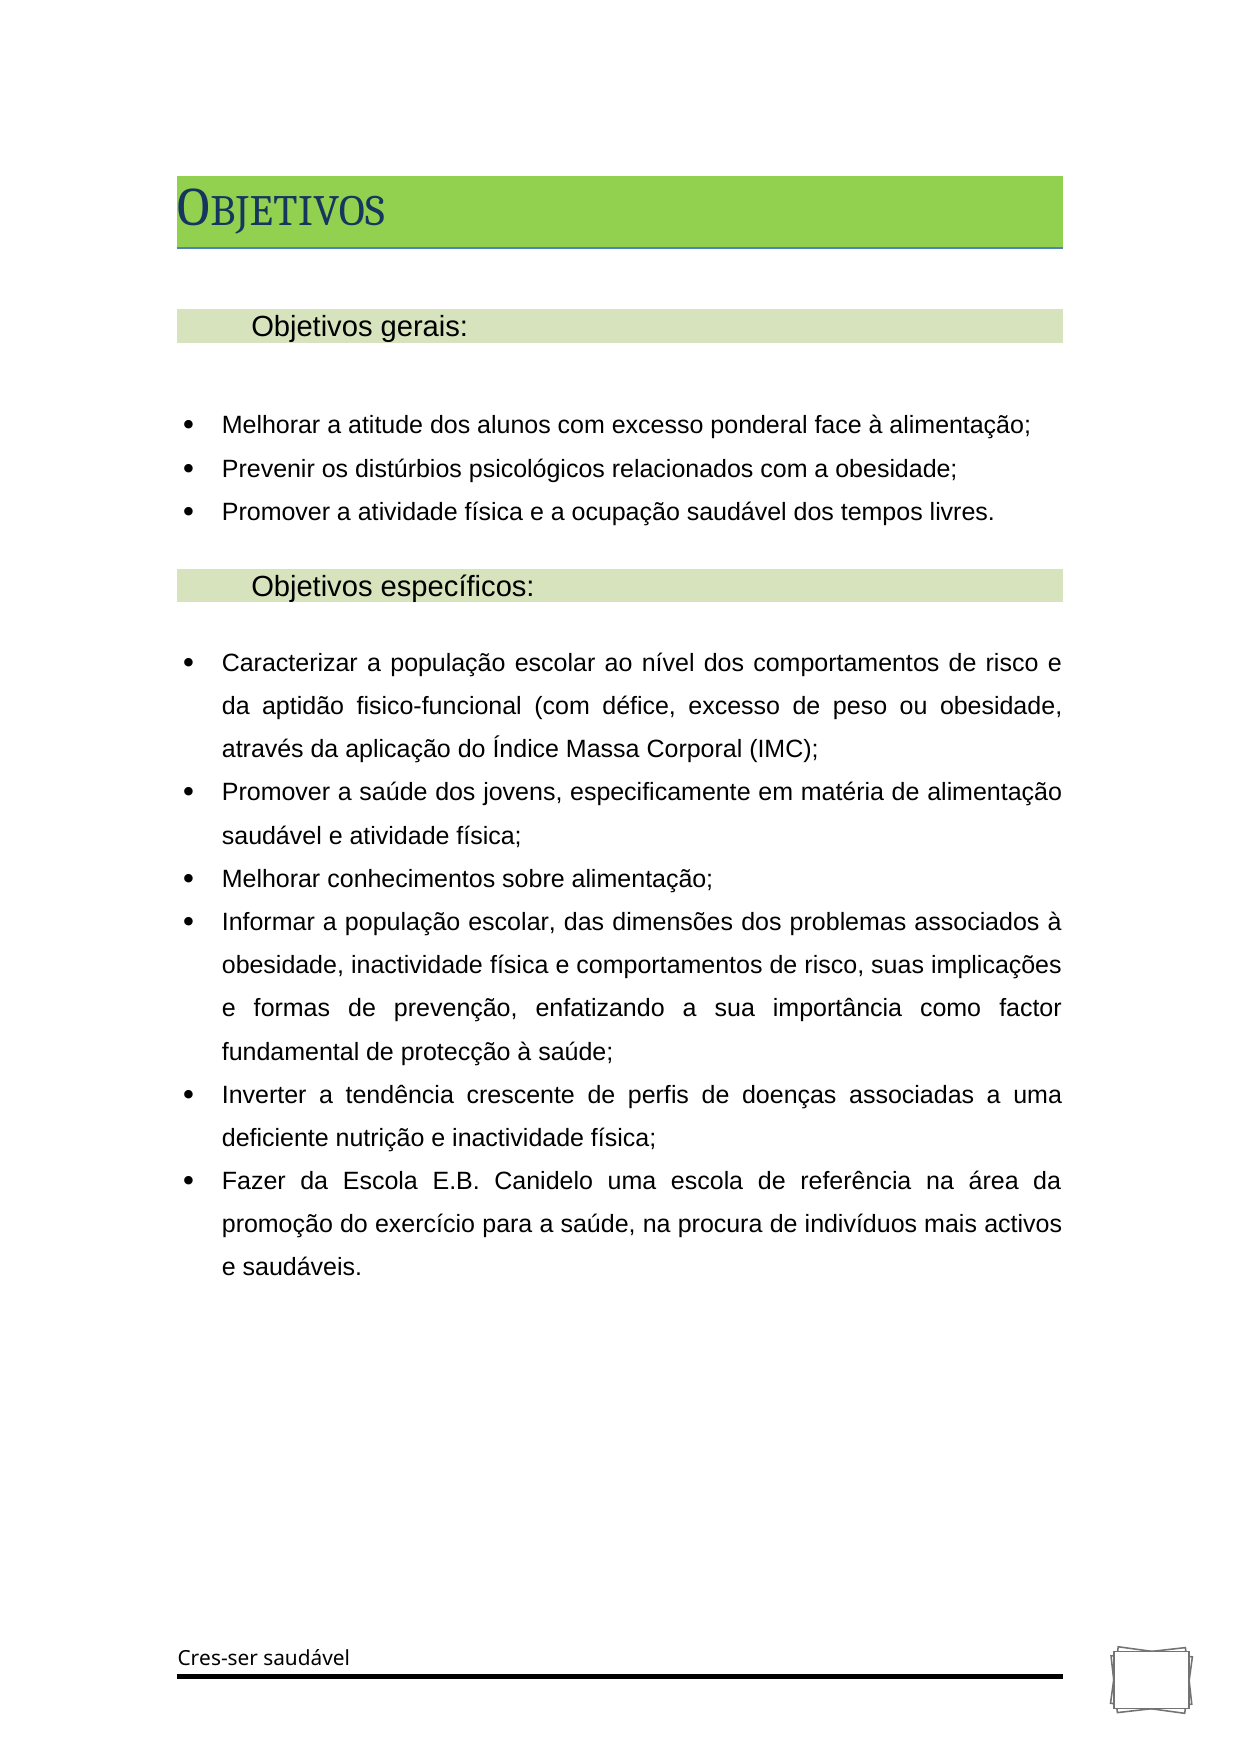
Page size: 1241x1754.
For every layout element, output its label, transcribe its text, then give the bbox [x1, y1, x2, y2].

list Fazer da Escola E.B. Canidelo uma escola de referência na área da promoção do exercício para a saúde, na procura de indivíduos mais activos e saudáveis. [184, 1166, 1063, 1281]
subtitle Objetivos gerais: [177, 309, 1063, 343]
list Melhorar a atitude dos alunos com excesso ponderal face à alimentação; [184, 410, 1063, 439]
subtitle Objetivos específicos: [177, 569, 1063, 602]
list Inverter a tendência crescente de perfis de doenças associadas a uma deficiente nutrição e inactividade física; [184, 1079, 1063, 1152]
list Promover a atividade física e a ocupação saudável dos tempos livres. [184, 497, 1063, 526]
list Prevenir os distúrbios psicológicos relacionados com a obesidade; [184, 454, 1063, 482]
subtitle Objetivos [177, 176, 1063, 247]
list Caracterizar a população escolar ao nível dos comportamentos de risco e da aptidão fisico-funcional (com défice, excesso de peso ou obesidade, através da aplicação do Índice Massa Corporal (IMC); [184, 648, 1063, 763]
list Melhorar conhecimentos sobre alimentação; [184, 864, 1063, 893]
list Informar a população escolar, das dimensões dos problemas associados à obesidade, inactividade física e comportamentos de risco, suas implicações e formas de prevenção, enfatizando a sua importância como factor fundamental de protecção à saúde; [184, 907, 1063, 1065]
list Promover a saúde dos jovens, especificamente em matéria de alimentação saudável e atividade física; [184, 777, 1063, 849]
